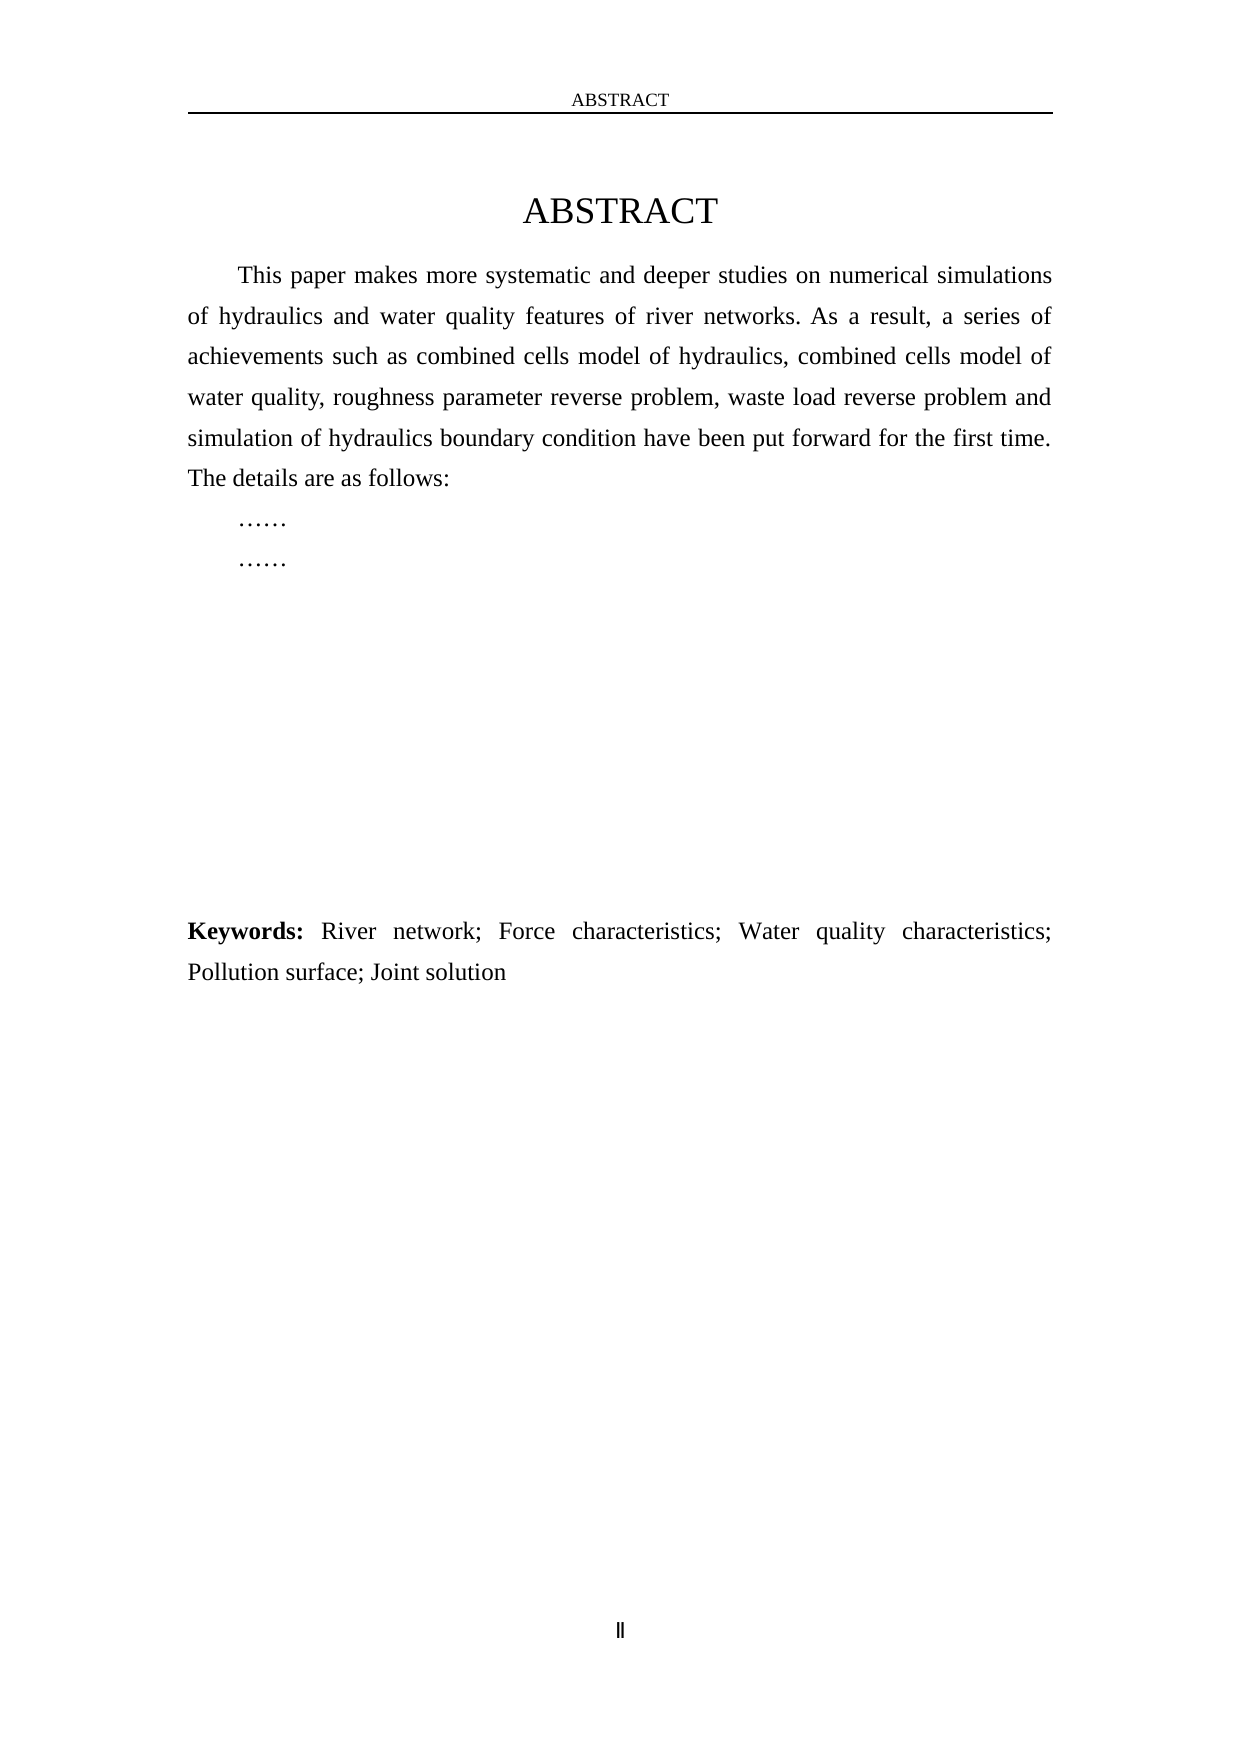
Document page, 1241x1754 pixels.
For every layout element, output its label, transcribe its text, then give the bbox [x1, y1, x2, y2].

subtitle ABSTRACT [187, 178, 1053, 243]
text …… [187, 541, 1053, 573]
text …… [187, 501, 1053, 533]
text This paper makes more systematic and deeper studies on numerical simulations of hydraulics and water quality features of river networks. As a result, a series of achievements such as combined cells model of hydraulics, combined cells model of water quality, roughness parameter reverse problem, waste load reverse problem and simulation of hydraulics boundary condition have been put forward for the first time. The details are as follows: [187, 258, 1053, 494]
text Keywords: River network; Force characteristics; Water quality characteristics; Pollution surface; Joint solution [187, 914, 1053, 987]
